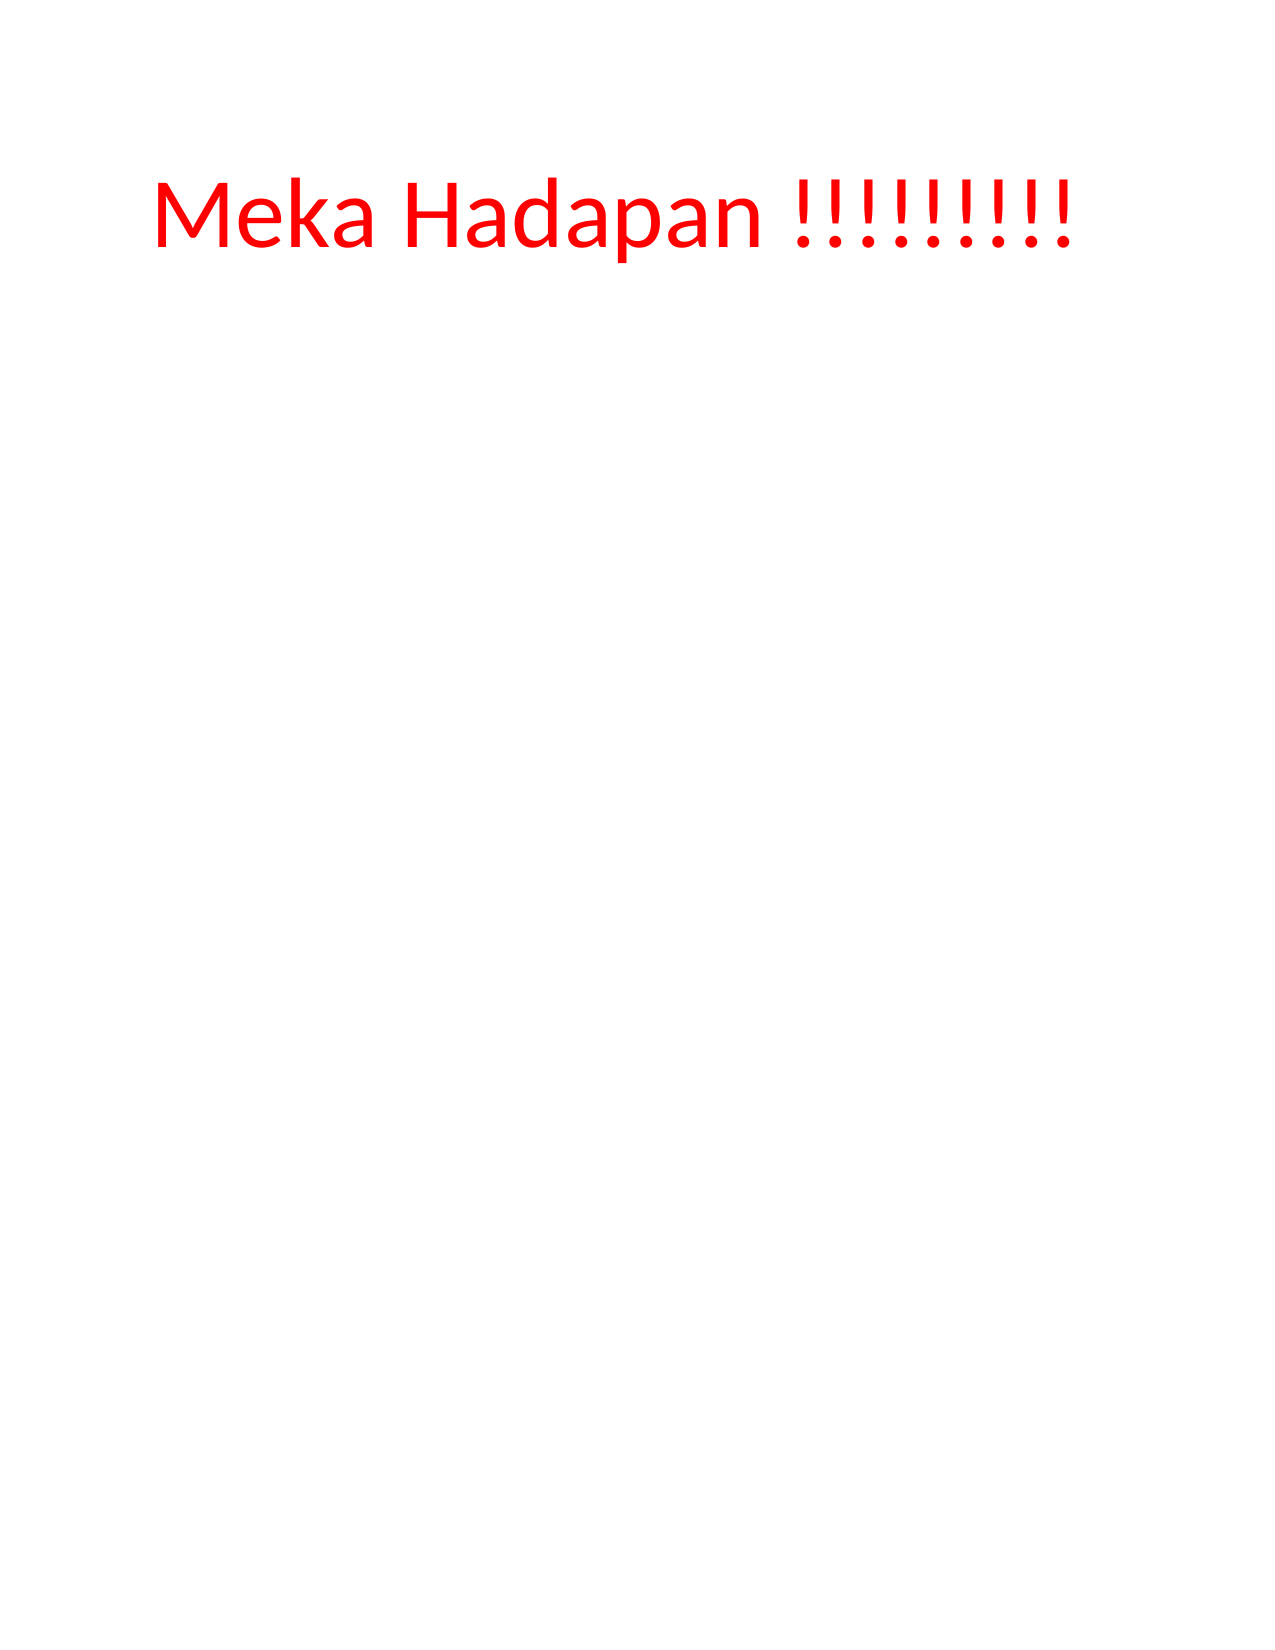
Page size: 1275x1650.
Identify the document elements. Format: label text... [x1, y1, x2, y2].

text Meka Hadapan !!!!!!!!! [150, 150, 1125, 272]
